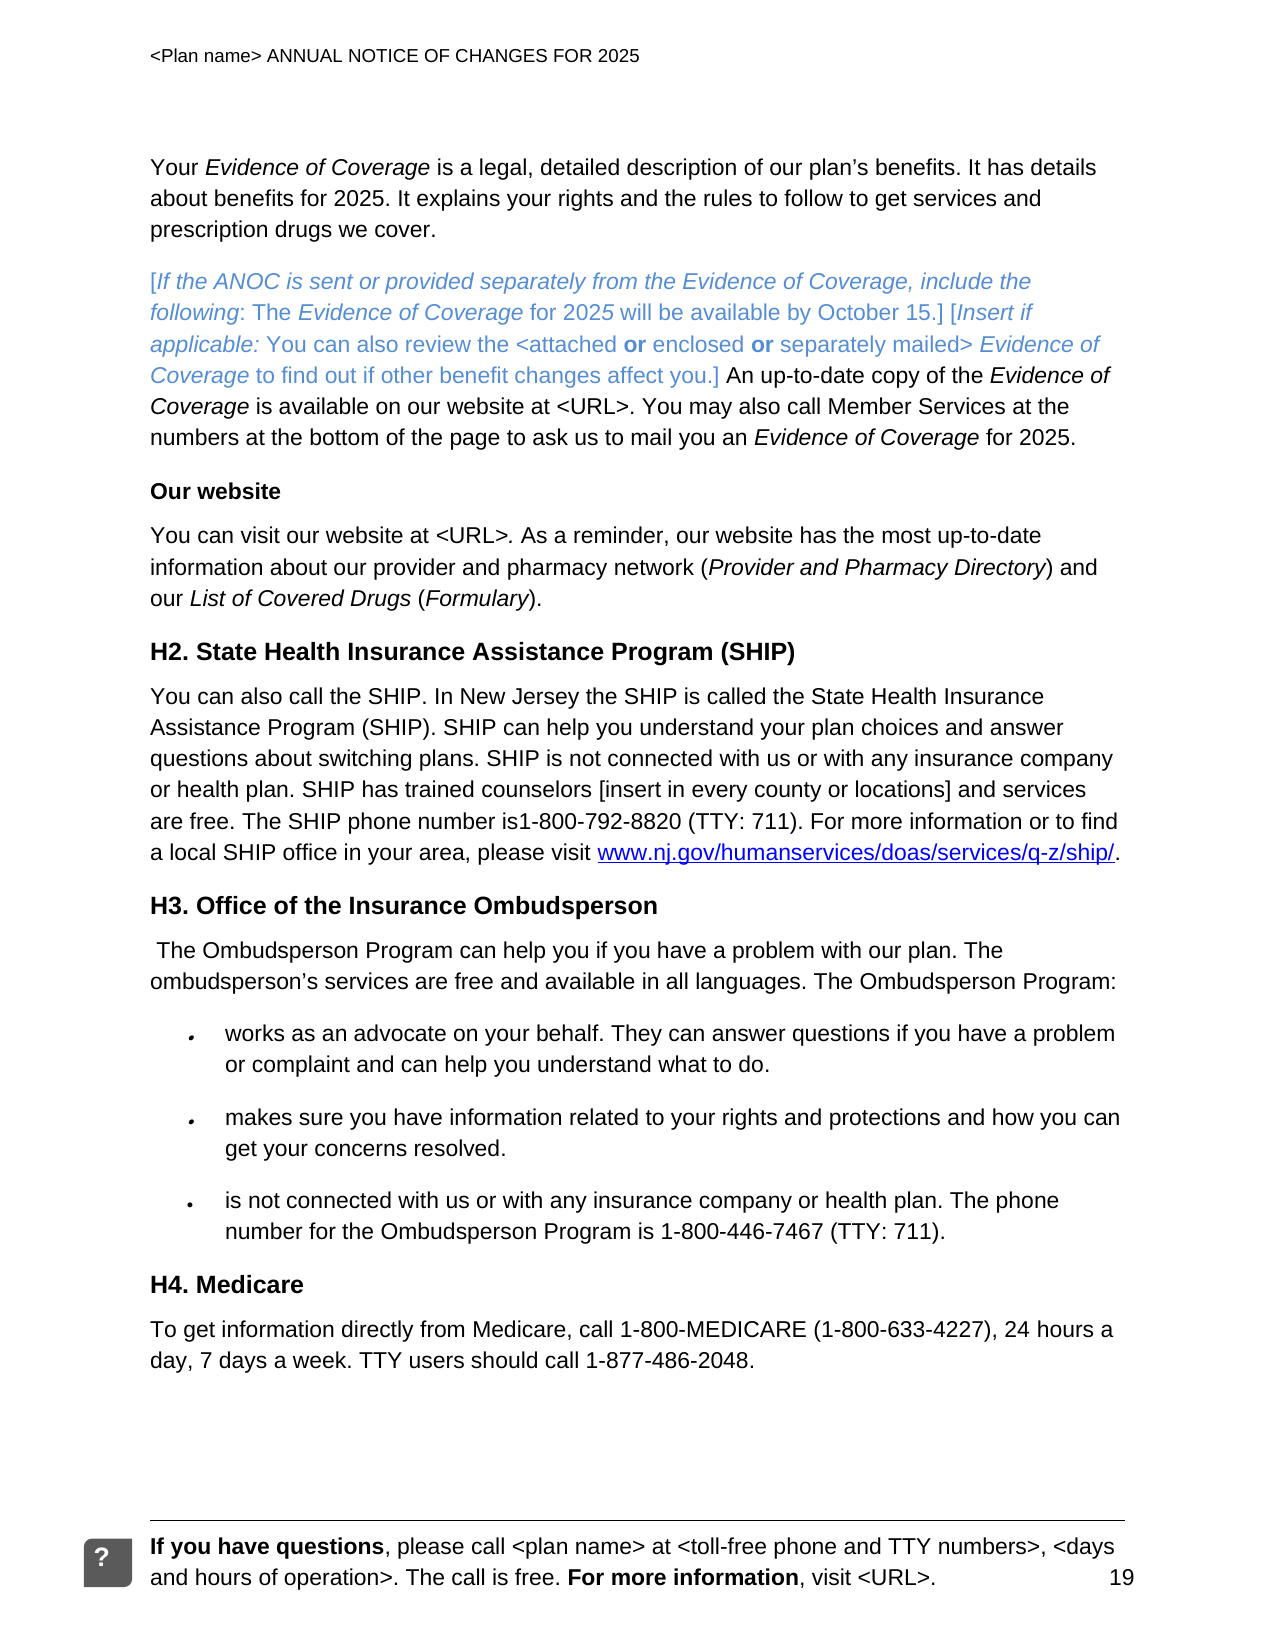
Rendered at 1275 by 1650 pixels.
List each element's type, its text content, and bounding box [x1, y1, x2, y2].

text is not connected with us or with any insurance company or health plan. The phone number for the Ombudsperson Program is 1-800-446-7467 (TTY: 711). [187, 1183, 1125, 1246]
text The Ombudsperson Program can help you if you have a problem with our plan. The ombudsperson’s services are free and available in all languages. The Ombudsperson Program: [150, 933, 1125, 996]
text Our website [150, 473, 1050, 506]
subtitle H3. Office of the Insurance Ombudsperson [150, 887, 1050, 921]
text To get information directly from Medicare, call 1-800-MEDICARE (1-800-633-4227), 24 hours a day, 7 days a week. TTY users should call 1-877-486-2048. [150, 1312, 1125, 1375]
text You can visit our website at <URL>. As a reminder, our website has the most up-to-date information about our provider and pharmacy network (Provider and Pharmacy Directory) and our List of Covered Drugs (Formulary). [150, 519, 1125, 612]
text [If the ANOC is sent or provided separately from the Evidence of Coverage, include the following: The Evidence of Coverage for 2025 will be available by October 15.] [Insert if applicable: You can also review the <attached or enclosed or separately mailed> Evidence of Coverage to find out if other benefit changes affect you.] An up-to-date copy of the Evidence of Coverage is available on our website at <URL>. You may also call Member Services at the numbers at the bottom of the page to ask us to mail you an Evidence of Coverage for 2025. [150, 264, 1125, 452]
text works as an advocate on your behalf. They can answer questions if you have a problem or complaint and can help you understand what to do. [187, 1017, 1125, 1079]
text makes sure you have information related to your rights and protections and how you can get your concerns resolved. [187, 1100, 1125, 1162]
subtitle H2. State Health Insurance Assistance Program (SHIP) [150, 633, 1050, 667]
text Your Evidence of Coverage is a legal, detailed description of our plan’s benefits. It has details about benefits for 2025. It explains your rights and the rules to follow to get services and prescription drugs we cover. [150, 150, 1125, 244]
text You can also call the SHIP. In New Jersey the SHIP is called the State Health Insurance Assistance Program (SHIP). SHIP can help you understand your plan choices and answer questions about switching plans. SHIP is not connected with us or with any insurance company or health plan. SHIP has trained counselors [insert in every county or locations] and services are free. The SHIP phone number is1-800-792-8820 (TTY: 711). For more information or to find a local SHIP office in your area, please visit www.nj.gov/humanservices/doas/services/q-z/ship/. [150, 679, 1125, 867]
subtitle H4. Medicare [150, 1267, 1050, 1300]
